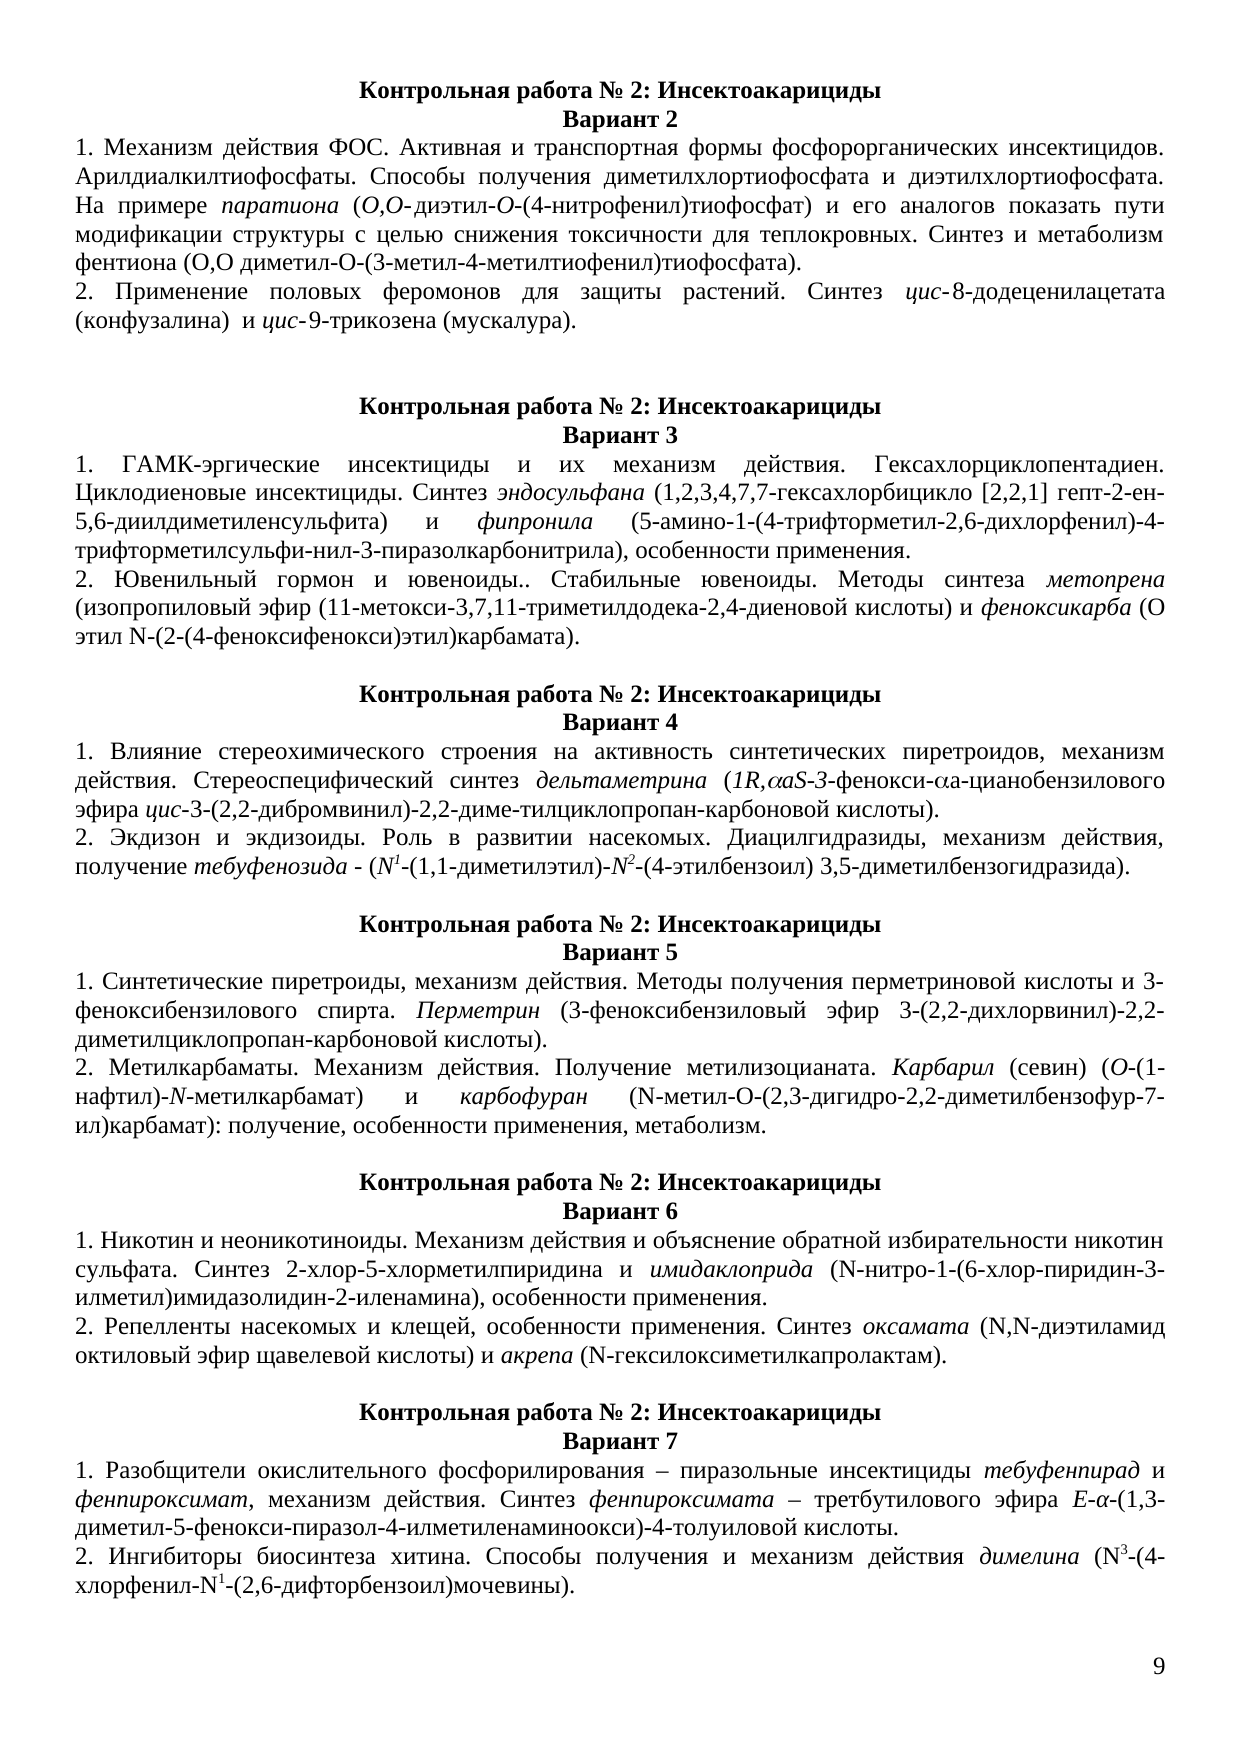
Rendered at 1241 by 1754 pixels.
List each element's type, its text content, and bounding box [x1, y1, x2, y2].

text 1. Никотин и неоникотиноиды. Механизм действия и объяснение обратной избирательности никотин сульфата. Синтез 2-хлор-5-хлорметилпиридина и имидаклоприда (N-нитро-1-(6-хлор-пиридин-3-илметил)имидазолидин-2-иленамина), особенности применения. [75, 1225, 1165, 1311]
text Вариант 3 [75, 420, 1165, 449]
text Контрольная работа № 2: Инсектоакарициды [75, 909, 1165, 937]
text Вариант 6 [75, 1196, 1165, 1225]
text 1. Синтетические пиретроиды, механизм действия. Методы получения перметриновой кислоты и 3-феноксибензилового спирта. Перметрин (3-феноксибензиловый эфир 3-(2,2-дихлорвинил)-2,2-диметилциклопропан-карбоновой кислоты). [75, 966, 1165, 1052]
text 2. Ювенильный гормон и ювеноиды.. Стабильные ювеноиды. Методы синтеза метопрена (изопропиловый эфир (11-метокси-3,7,11-триметилдодека-2,4-диеновой кислоты) и феноксикарба (О этил N-(2-(4-феноксифенокси)этил)карбамата). [75, 564, 1165, 650]
text 1. Разобщители окислительного фосфорилирования – пиразольные инсектициды тебуфенпирад и фенпироксимат, механизм действия. Синтез фенпироксимата – третбутилового эфира Е-α-(1,3-диметил-5-фенокси-пиразол-4-илметиленаминоокси)-4-толуиловой кислоты. [75, 1455, 1165, 1541]
text Вариант 2 [75, 104, 1165, 132]
text Контрольная работа № 2: Инсектоакарициды [75, 391, 1165, 420]
text 2. Экдизон и экдизоиды. Роль в развитии насекомых. Диацилгидразиды, механизм действия, получение тебуфенозида - (N1-(1,1-диметилэтил)-N2-(4-этилбензоил) 3,5-диметилбензогидразида). [75, 822, 1165, 880]
text 2. Ингибиторы биосинтеза хитина. Способы получения и механизм действия димелина (N3-(4-хлорфенил-N1-(2,6-дифторбензоил)мочевины). [75, 1541, 1165, 1599]
text 1. Влияние стереохимического строения на активность синтетических пиретроидов, механизм действия. Стереоспецифический синтез дельтаметрина (1R,aS-3-фенокси-a-цианобензилового эфира цис-3-(2,2-дибромвинил)-2,2-диме-тилциклопропан-карбоновой кислоты). [75, 736, 1165, 822]
text Контрольная работа № 2: Инсектоакарициды [75, 1397, 1165, 1426]
text Контрольная работа № 2: Инсектоакарициды [75, 75, 1165, 104]
text Вариант 4 [75, 707, 1165, 736]
text 1. Механизм действия ФОС. Активная и транспортная формы фосфорорганических инсектицидов. Арилдиалкилтиофосфаты. Способы получения диметилхлортиофосфата и диэтилхлортиофосфата. На примере паратиона (О,О-диэтил-О-(4-нитрофенил)тиофосфат) и его аналогов показать пути модификации структуры с целью снижения токсичности для теплокровных. Синтез и метаболизм фентиона (О,О диметил-О-(3-метил-4-метилтиофенил)тиофосфата). [75, 132, 1165, 276]
text Вариант 7 [75, 1426, 1165, 1455]
text Контрольная работа № 2: Инсектоакарициды [75, 679, 1165, 707]
text 2. Применение половых феромонов для защиты растений. Синтез цис-8-додеценилацетата (конфузалина) и цис-9-трикозена (мускалура). [75, 276, 1165, 334]
text 2. Метилкарбаматы. Механизм действия. Получение метилизоцианата. Карбарил (севин) (О-(1-нафтил)-N-метилкарбамат) и карбофуран (N-метил-О-(2,3-дигидро-2,2-диметилбензофур-7-ил)карбамат): получение, особенности применения, метаболизм. [75, 1052, 1165, 1139]
text Контрольная работа № 2: Инсектоакарициды [75, 1167, 1165, 1196]
text 1. ГАМК-эргические инсектициды и их механизм действия. Гексахлорциклопентадиен. Циклодиеновые инсектициды. Синтез эндосульфана (1,2,3,4,7,7-гексахлорбицикло [2,2,1] гепт-2-ен-5,6-диилдиметиленсульфита) и фипронила (5-амино-1-(4-трифторметил-2,6-дихлорфенил)-4-трифторметилсульфи-нил-3-пиразолкарбонитрила), особенности применения. [75, 449, 1165, 564]
text Вариант 5 [75, 937, 1165, 966]
text 2. Репелленты насекомых и клещей, особенности применения. Синтез оксамата (N,N-диэтиламид октиловый эфир щавелевой кислоты) и акрепа (N-гексилоксиметилкапролактам). [75, 1311, 1165, 1369]
